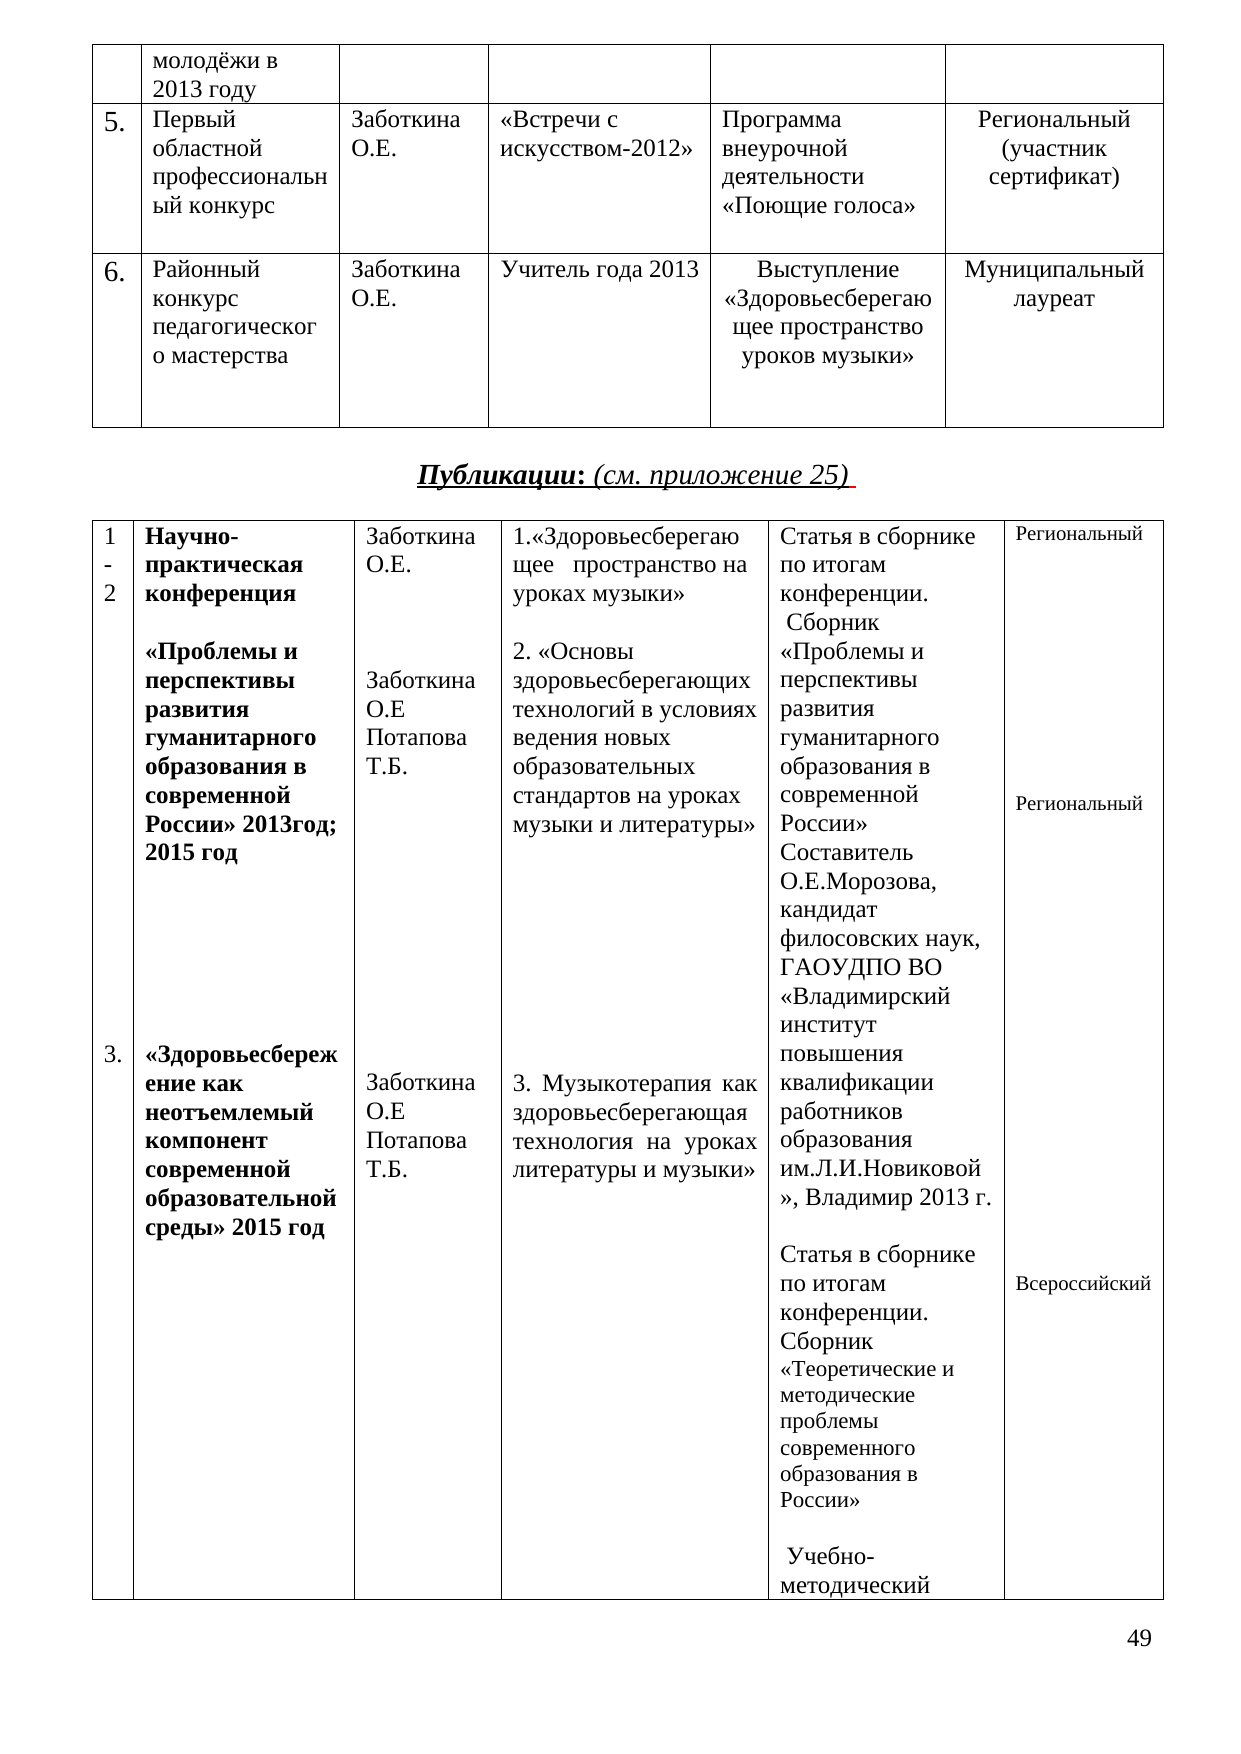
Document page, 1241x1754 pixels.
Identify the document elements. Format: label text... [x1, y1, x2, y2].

table_cell 5. [93, 104, 141, 253]
table_cell Заботкина О.Е. [340, 254, 488, 427]
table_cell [711, 45, 945, 103]
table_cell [340, 45, 488, 103]
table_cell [946, 45, 1163, 103]
table_cell «Встречи с искусством-2012» [489, 104, 710, 253]
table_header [769, 521, 1004, 1599]
table_cell Заботкина О.Е. [340, 104, 488, 253]
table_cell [142, 45, 339, 103]
table_cell Региональный (участник сертификат) [946, 104, 1163, 253]
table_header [502, 521, 768, 1599]
table_cell Муниципальный лауреат [946, 254, 1163, 427]
table_cell Программа внеурочной деятельности «Поющие голоса» [711, 104, 945, 253]
table_cell Выступление «Здоровьесберегающее пространство уроков музыки» [711, 254, 945, 427]
table_header 1-2 3. [93, 521, 133, 1599]
table_cell 4. [93, 45, 141, 103]
table_cell Первый областной профессиональный конкурс [142, 104, 339, 253]
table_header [1005, 521, 1163, 1599]
table_cell 6. [93, 254, 141, 427]
table_cell Учитель года 2013 [489, 254, 710, 427]
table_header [134, 521, 354, 1599]
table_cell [489, 45, 710, 103]
table_cell Районный конкурс педагогического мастерства [142, 254, 339, 427]
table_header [355, 521, 501, 1599]
text Публикации: (см. приложение 25) [103, 457, 1152, 491]
